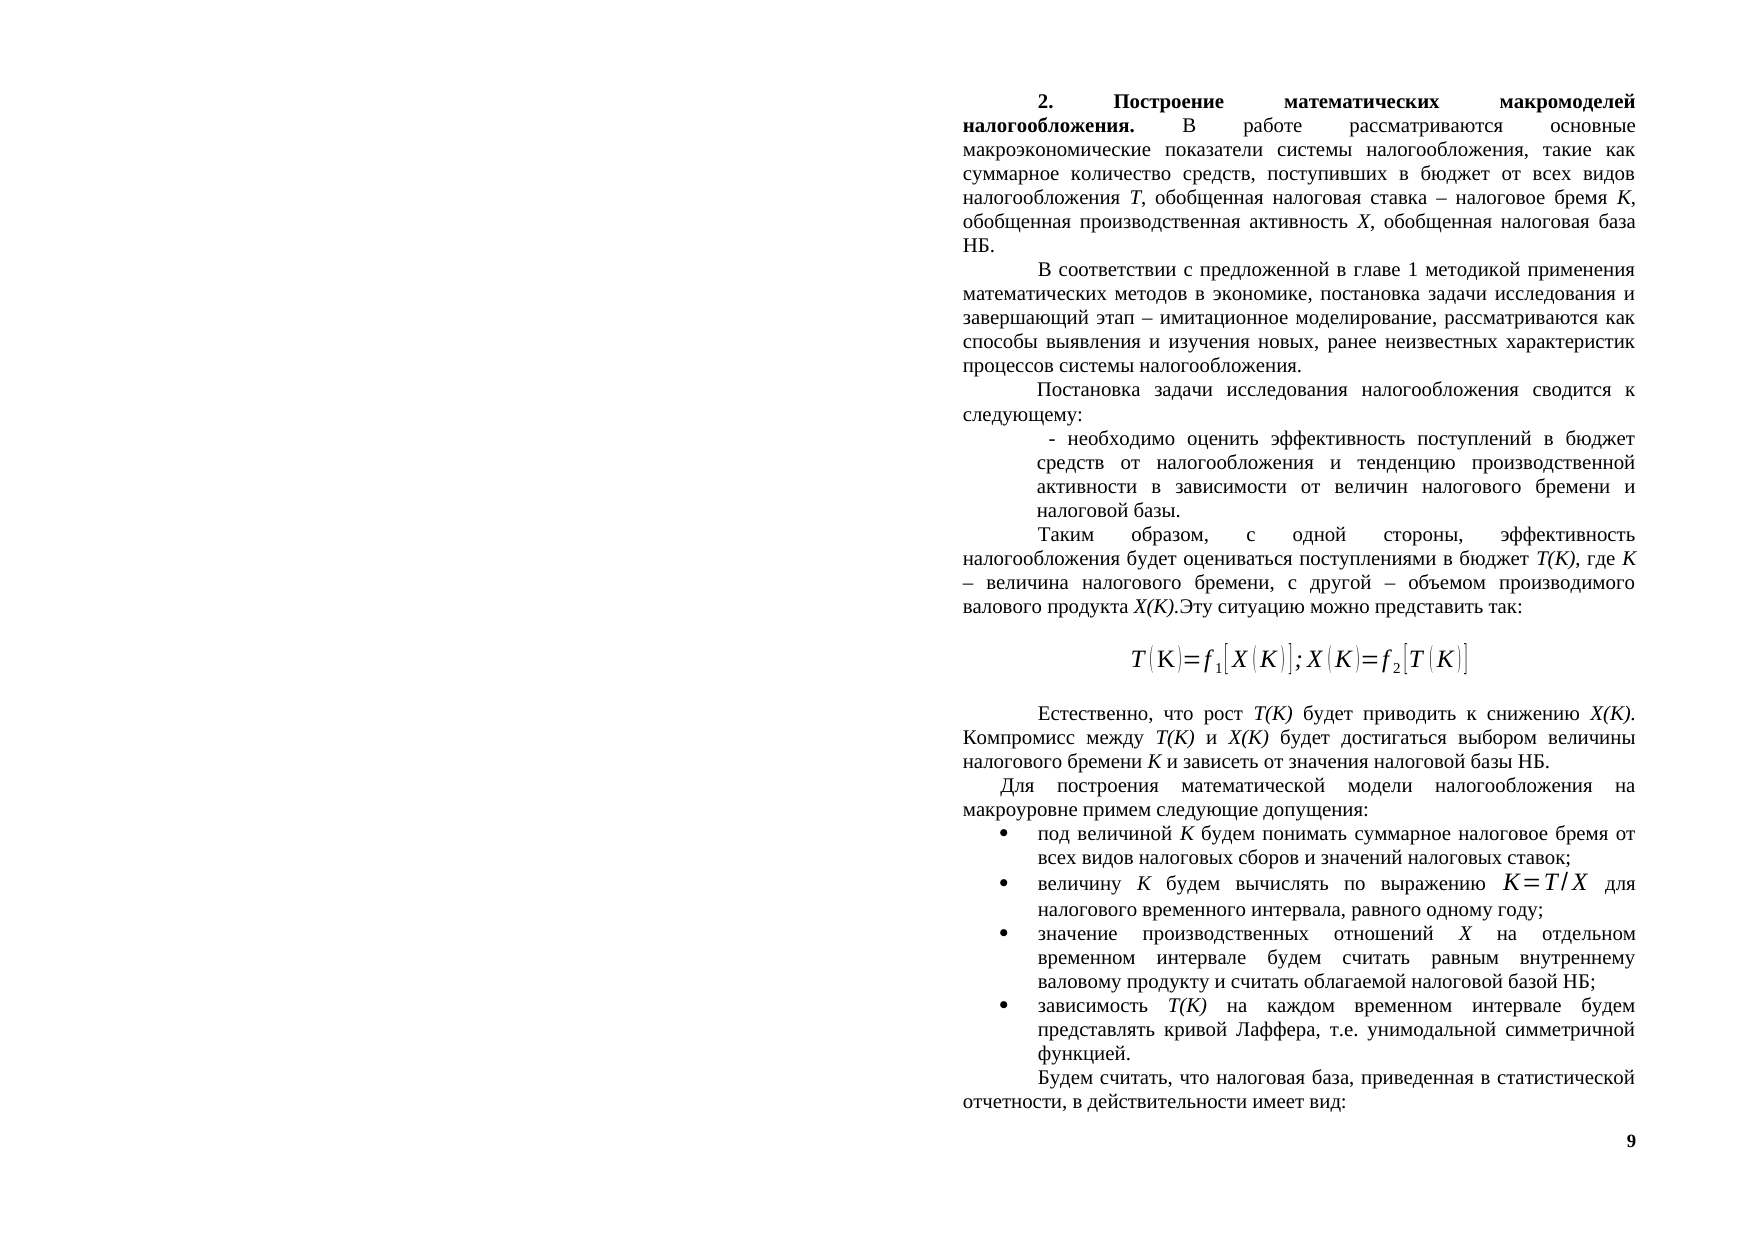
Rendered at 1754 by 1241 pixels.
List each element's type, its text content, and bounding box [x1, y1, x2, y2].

list зависимость Т(К) на каждом временном интервале будем представлять кривой Лаффера, т.е. унимодальной симметричной функцией. [1000, 993, 1636, 1065]
list Для построения математической модели налогообложения на макроуровне примем следующие допущения: [963, 773, 1636, 821]
list под величиной К будем понимать суммарное налоговое бремя от всех видов налоговых сборов и значений налоговых ставок; [1000, 821, 1636, 869]
list В соответствии с предложенной в главе 1 методикой применения математических методов в экономике, постановка задачи исследования и завершающий этап – имитационное моделирование, рассматриваются как способы выявления и изучения новых, ранее неизвестных характеристик процессов системы налогообложения. [963, 257, 1636, 377]
text Будем считать, что налоговая база, приведенная в статистической отчетности, в действительности имеет вид: [963, 1065, 1636, 1113]
list 2. Построение математических макромоделей налогообложения. В работе рассматриваются основные макроэкономические показатели системы налогообложения, такие как суммарное количество средств, поступивших в бюджет от всех видов налогообложения Т, обобщенная налоговая ставка – налоговое бремя К, обобщенная производственная активность Х, обобщенная налоговая база НБ. [963, 89, 1636, 257]
list Постановка задачи исследования налогообложения сводится к следующему: [963, 377, 1636, 426]
list Таким образом, с одной стороны, эффективность налогообложения будет оцениваться поступлениями в бюджет Т(К), где К – величина налогового бремени, с другой – объемом производимого валового продукта Х(К).Эту ситуацию можно представить так: [963, 522, 1636, 618]
list величину К будем вычислять по выражению для налогового временного интервала, равного одному году; [1000, 869, 1636, 921]
list - необходимо оценить эффективность поступлений в бюджет средств от налогообложения и тенденцию производственной активности в зависимости от величин налогового бремени и налоговой базы. [1037, 426, 1636, 522]
list Естественно, что рост Т(К) будет приводить к снижению Х(К). Компромисс между Т(К) и Х(К) будет достигаться выбором величины налогового бремени К и зависеть от значения налоговой базы НБ. [963, 701, 1636, 773]
list значение производственных отношений Х на отдельном временном интервале будем считать равным внутреннему валовому продукту и считать облагаемой налоговой базой НБ; [1000, 921, 1636, 993]
